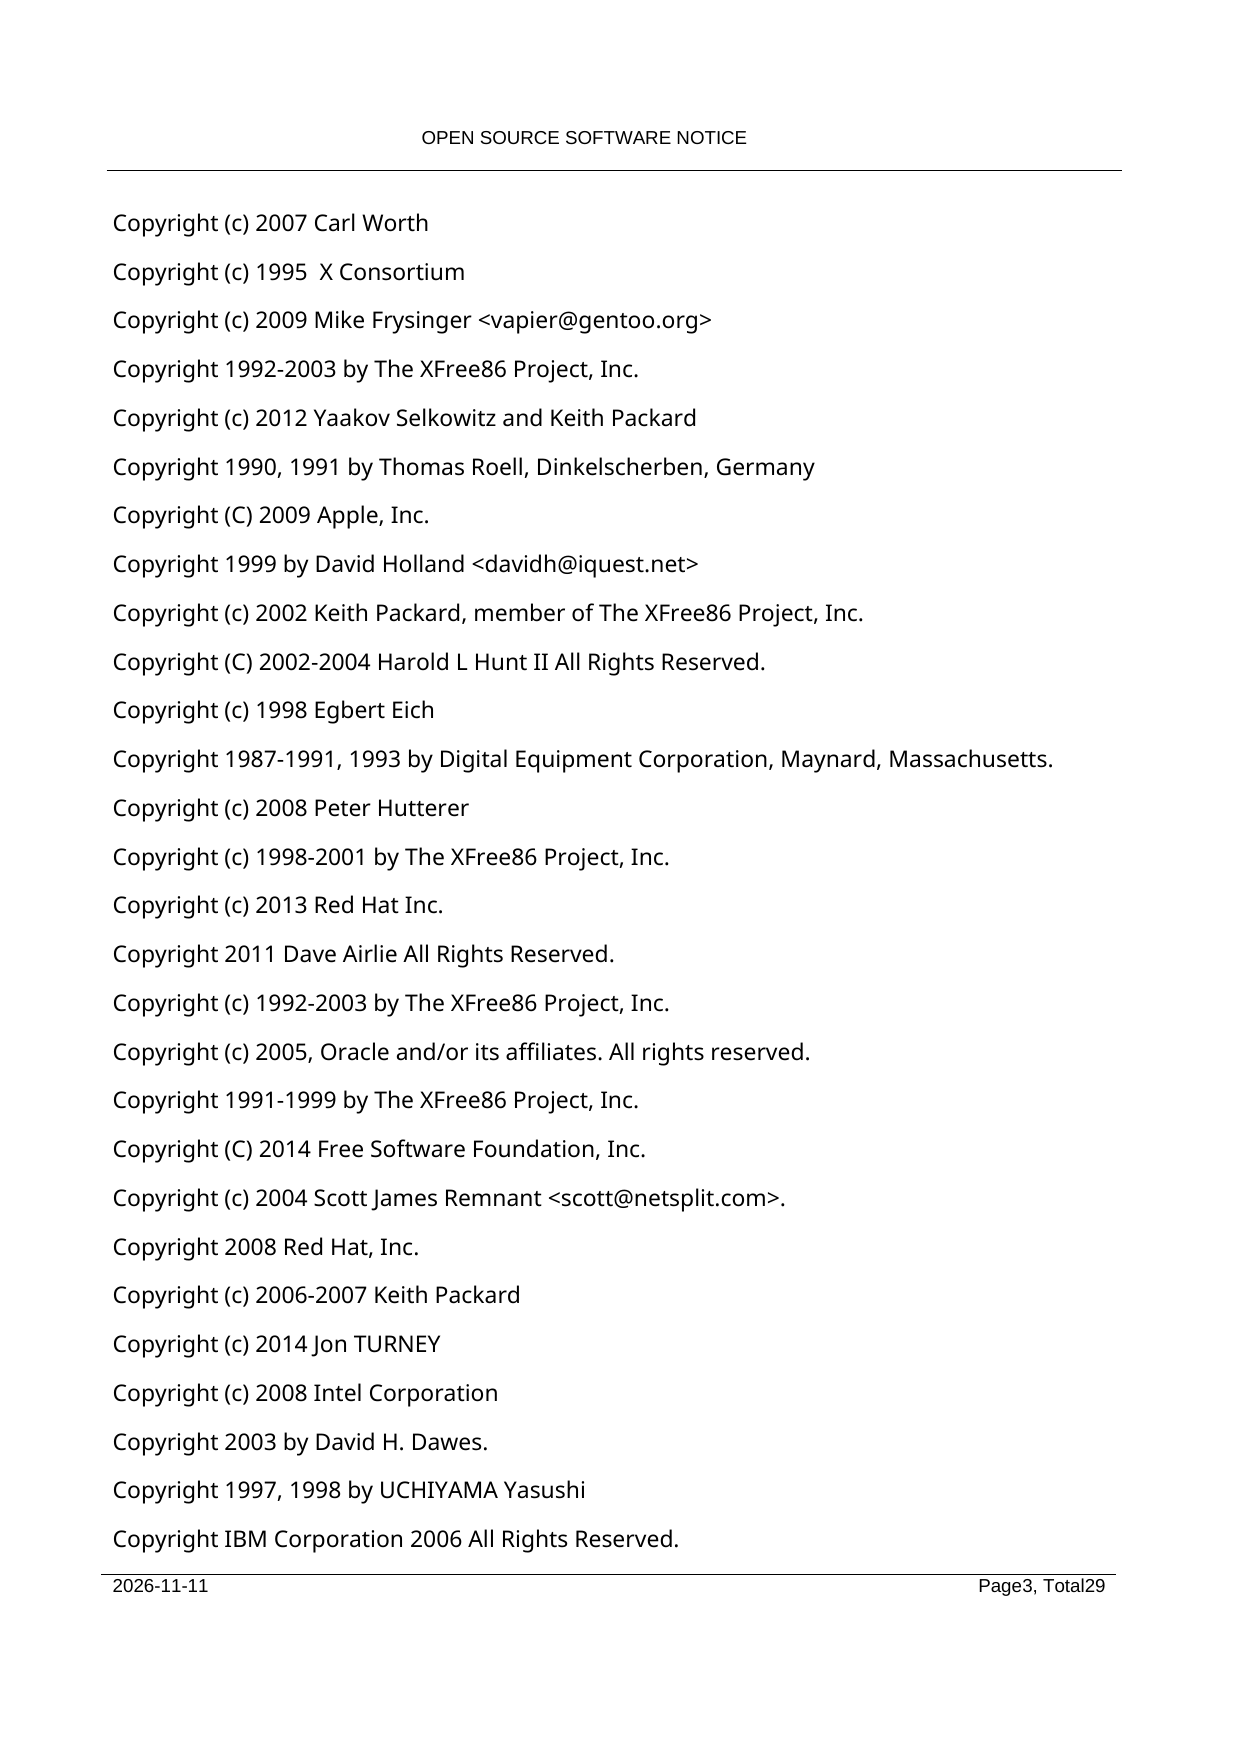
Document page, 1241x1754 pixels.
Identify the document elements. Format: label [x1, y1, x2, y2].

text [112, 206, 1128, 1555]
